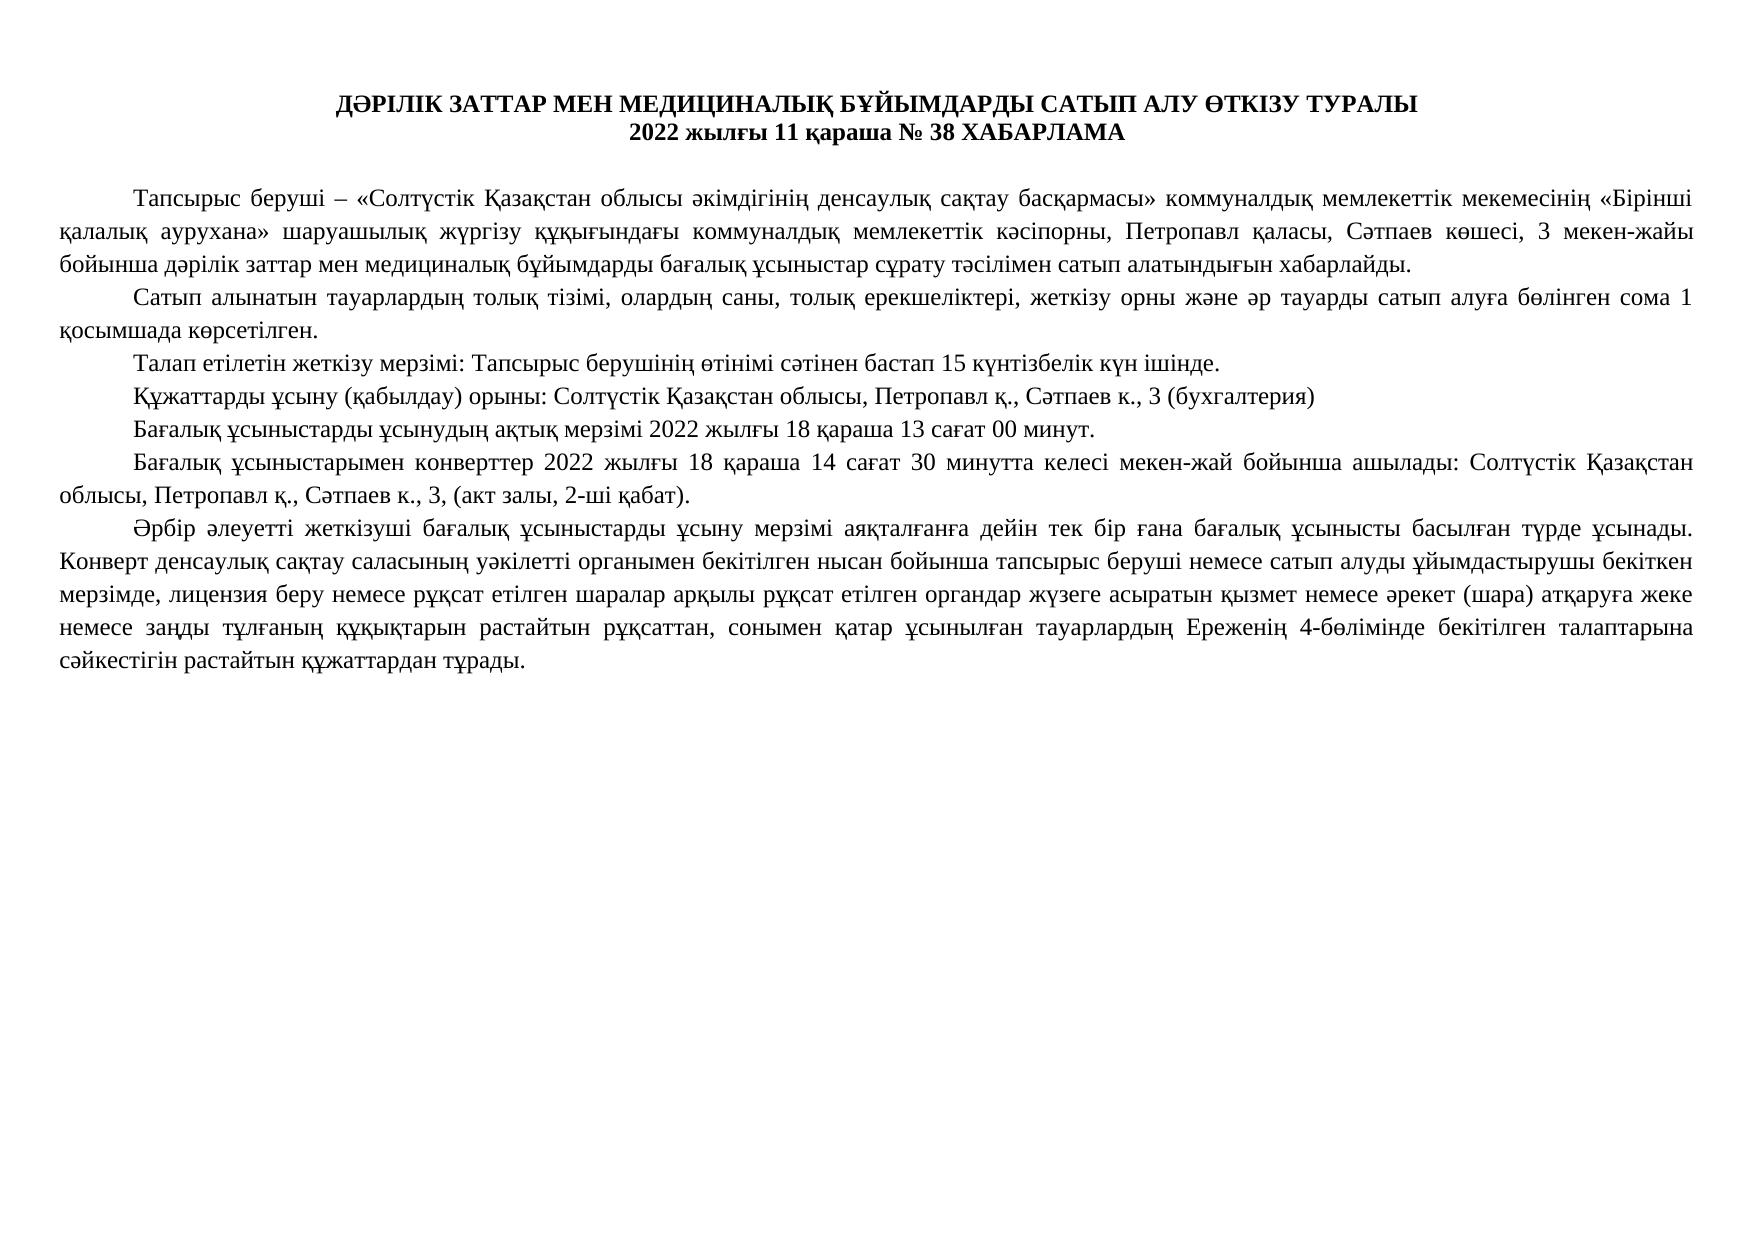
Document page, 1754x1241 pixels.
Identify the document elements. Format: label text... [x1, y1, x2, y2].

text Сатып алынатын тауарлардың толық тізімі, олардың саны, толық ерекшеліктері, жеткізу орны және әр тауарды сатып алуға бөлінген сома 1 қосымшада көрсетілген. [59, 282, 1695, 344]
text 2022 жылғы 11 қараша № 38 ХАБАРЛАМА [59, 117, 1695, 146]
text Бағалық ұсыныстарымен конверттер 2022 жылғы 18 қараша 14 сағат 30 минутта келесі мекен-жай бойынша ашылады: Солтүстік Қазақстан облысы, Петропавл қ., Сәтпаев к., 3, (акт залы, 2-ші қабат). [59, 447, 1695, 509]
text Талап етілетін жеткізу мерзімі: Тапсырыс берушінің өтінімі сәтінен бастап 15 күнтізбелік күн ішінде. [59, 348, 1695, 377]
text ДӘРІЛІК ЗАТТАР МЕН МЕДИЦИНАЛЫҚ БҰЙЫМДАРДЫ САТЫП АЛУ ӨТКІЗУ ТУРАЛЫ [59, 89, 1695, 117]
text Бағалық ұсыныстарды ұсынудың ақтық мерзімі 2022 жылғы 18 қараша 13 сағат 00 минут. [59, 414, 1695, 443]
text Құжаттарды ұсыну (қабылдау) орыны: Солтүстік Қазақстан облысы, Петропавл қ., Сәтпаев к., 3 (бухгалтерия) [59, 381, 1695, 410]
text Әрбір әлеуетті жеткізуші бағалық ұсыныстарды ұсыну мерзімі аяқталғанға дейін тек бір ғана бағалық ұсынысты басылған түрде ұсынады. Конверт денсаулық сақтау саласының уәкілетті органымен бекітілген нысан бойынша тапсырыс беруші немесе сатып алуды ұйымдастырушы бекіткен мерзімде, лицензия беру немесе рұқсат етілген шаралар арқылы рұқсат етілген органдар жүзеге асыратын қызмет немесе әрекет (шара) атқаруға жеке немесе заңды тұлғаның құқықтарын растайтын рұқсаттан, сонымен қатар ұсынылған тауарлардың Ереженің 4-бөлімінде бекітілген талаптарына сәйкестігін растайтын құжаттардан тұрады. [59, 513, 1695, 674]
text Тапсырыс беруші – «Солтүстік Қазақстан облысы әкімдігінің денсаулық сақтау басқармасы» коммуналдық мемлекеттік мекемесінің «Бірінші қалалық аурухана» шаруашылық жүргізу құқығындағы коммуналдық мемлекеттік кәсіпорны, Петропавл қаласы, Сәтпаев көшесі, 3 мекен-жайы бойынша дәрілік заттар мен медициналық бұйымдарды бағалық ұсыныстар сұрату тәсілімен сатып алатындығын хабарлайды. [59, 183, 1695, 278]
